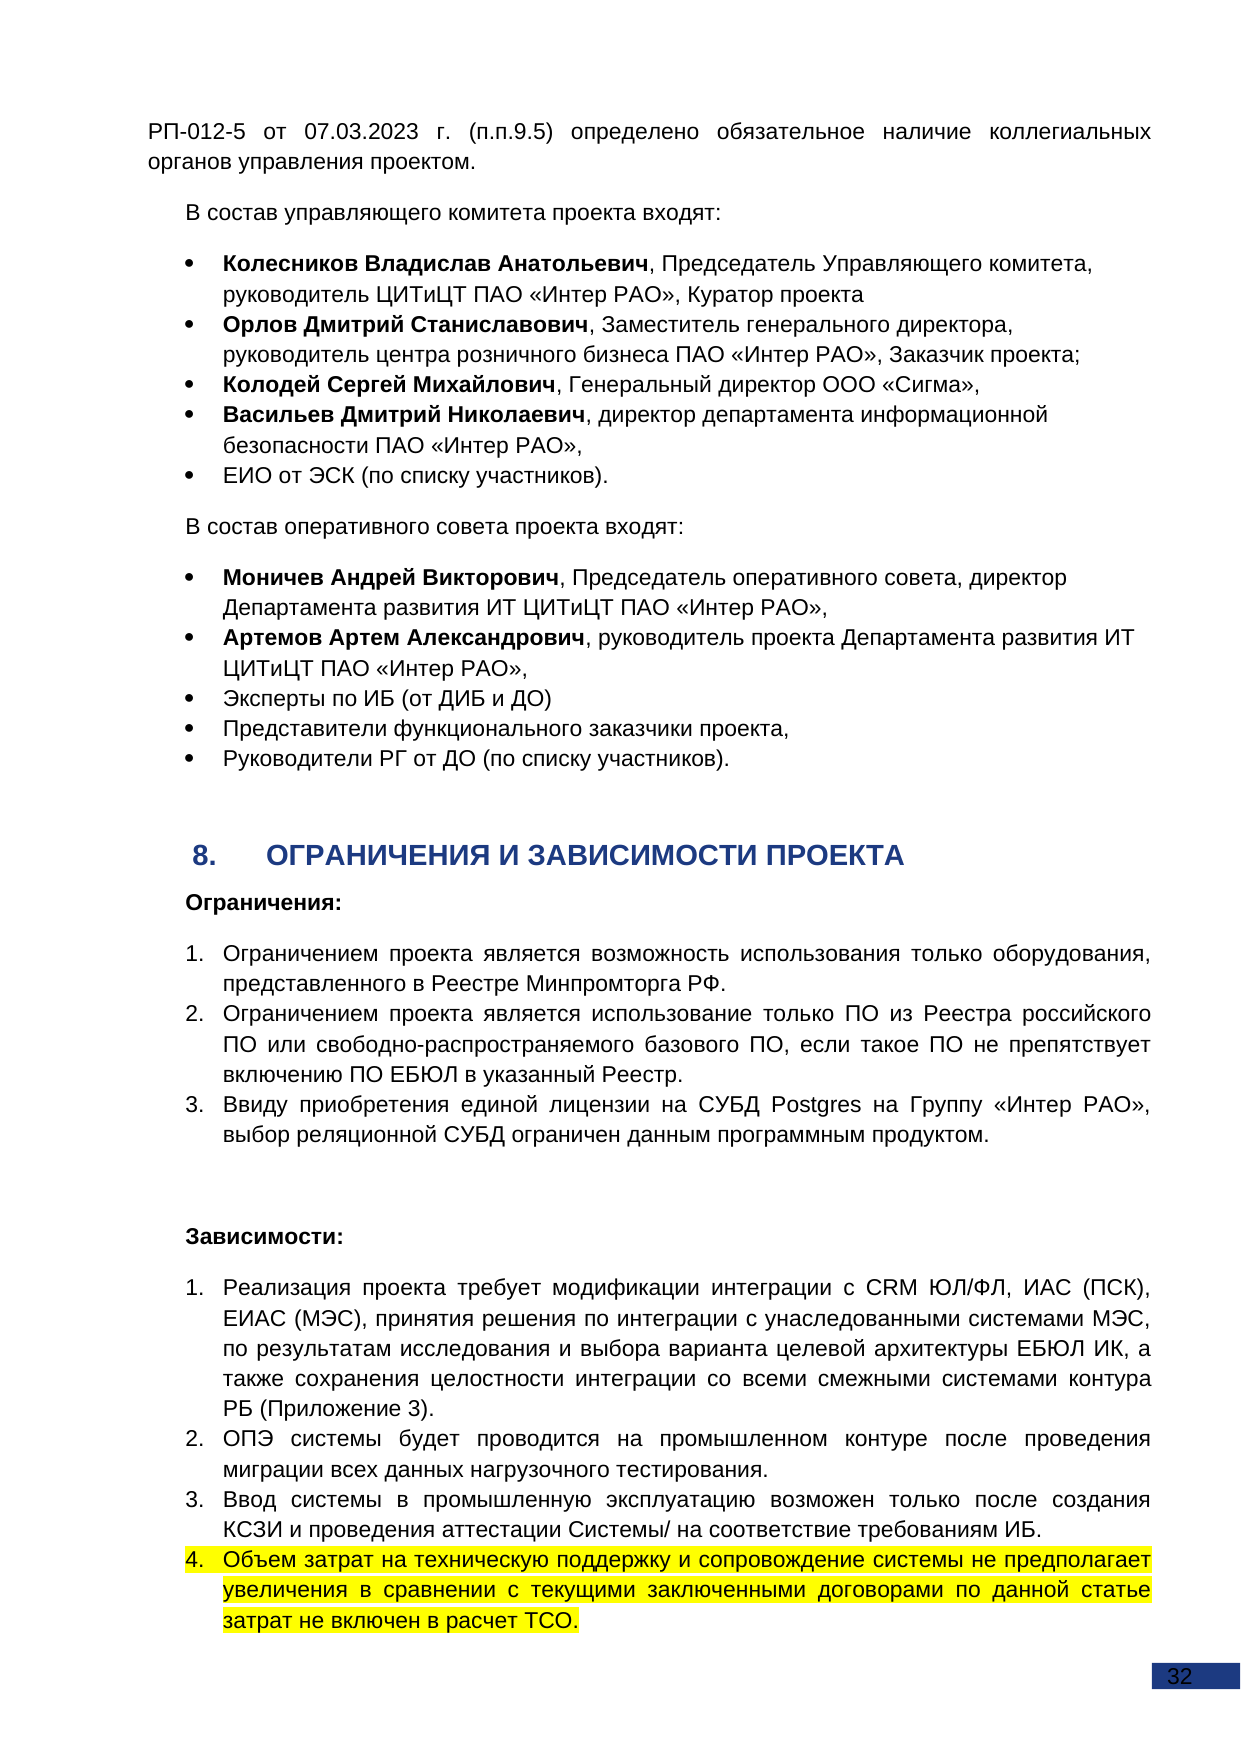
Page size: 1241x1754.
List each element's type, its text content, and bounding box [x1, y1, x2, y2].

text РП-012-5 от 07.03.2023 г. (п.п.9.5) определено обязательное наличие коллегиальных органов управления проектом. [148, 118, 1152, 175]
list ОПЭ системы будет проводится на промышленном контуре после проведения миграции всех данных нагрузочного тестирования. [185, 1425, 1152, 1482]
list Моничев Андрей Викторович, Председатель оперативного совета, директор Департамента развития ИТ ЦИТиЦТ ПАО «Интер РАО», [185, 564, 1152, 621]
list Орлов Дмитрий Станиславович, Заместитель генерального директора, руководитель центра розничного бизнеса ПАО «Интер РАО», Заказчик проекта; [185, 311, 1152, 367]
list Реализация проекта требует модификации интеграции с CRM ЮЛ/ФЛ, ИАС (ПСК), ЕИАС (МЭС), принятия решения по интеграции с унаследованными системами МЭС, по результатам исследования и выбора варианта целевой архитектуры ЕБЮЛ ИК, а также сохранения целостности интеграции со всеми смежными системами контура РБ (Приложение 3). [185, 1274, 1152, 1422]
list Объем затрат на техническую поддержку и сопровождение системы не предполагает увеличения в сравнении с текущими заключенными договорами по данной статье затрат не включен в расчет TCO. [185, 1573, 1152, 1633]
list Руководители РГ от ДО (по списку участников). [185, 745, 1152, 772]
list Артемов Артем Александрович, руководитель проекта Департамента развития ИТ ЦИТиЦТ ПАО «Интер РАО», [185, 624, 1152, 681]
list Представители функционального заказчики проекта, [185, 715, 1152, 741]
list Ввиду приобретения единой лицензии на СУБД Postgres на Группу «Интер РАО», выбор реляционной СУБД ограничен данным программным продуктом. [185, 1091, 1152, 1148]
text В состав управляющего комитета проекта входят: [148, 199, 1152, 226]
list Колодей Сергей Михайлович, Генеральный директор ООО «Сигма», [185, 371, 1152, 398]
list Ввод системы в промышленную эксплуатацию возможен только после создания КСЗИ и проведения аттестации Системы/ на соответствие требованиям ИБ. [185, 1486, 1152, 1542]
list Эксперты по ИБ (от ДИБ и ДО) [185, 685, 1152, 711]
subtitle ОГРАНИЧЕНИЯ И ЗАВИСИМОСТИ ПРОЕКТА [192, 838, 1152, 871]
list Васильев Дмитрий Николаевич, директор департамента информационной безопасности ПАО «Интер РАО», [185, 401, 1152, 458]
list Колесников Владислав Анатольевич, Председатель Управляющего комитета, руководитель ЦИТиЦТ ПАО «Интер РАО», Куратор проекта [185, 250, 1152, 307]
list ЕИО от ЭСК (по списку участников). [185, 462, 1152, 488]
list Ограничением проекта является использование только ПО из Реестра российского ПО или свободно-распространяемого базового ПО, если такое ПО не препятствует включению ПО ЕБЮЛ в указанный Реестр. [185, 1000, 1152, 1087]
list Ограничением проекта является возможность использования только оборудования, представленного в Реестре Минпромторга РФ. [185, 940, 1152, 997]
text Зависимости: [148, 1223, 1152, 1250]
text Ограничения: [148, 889, 1152, 915]
text В состав оперативного совета проекта входят: [148, 513, 1152, 539]
